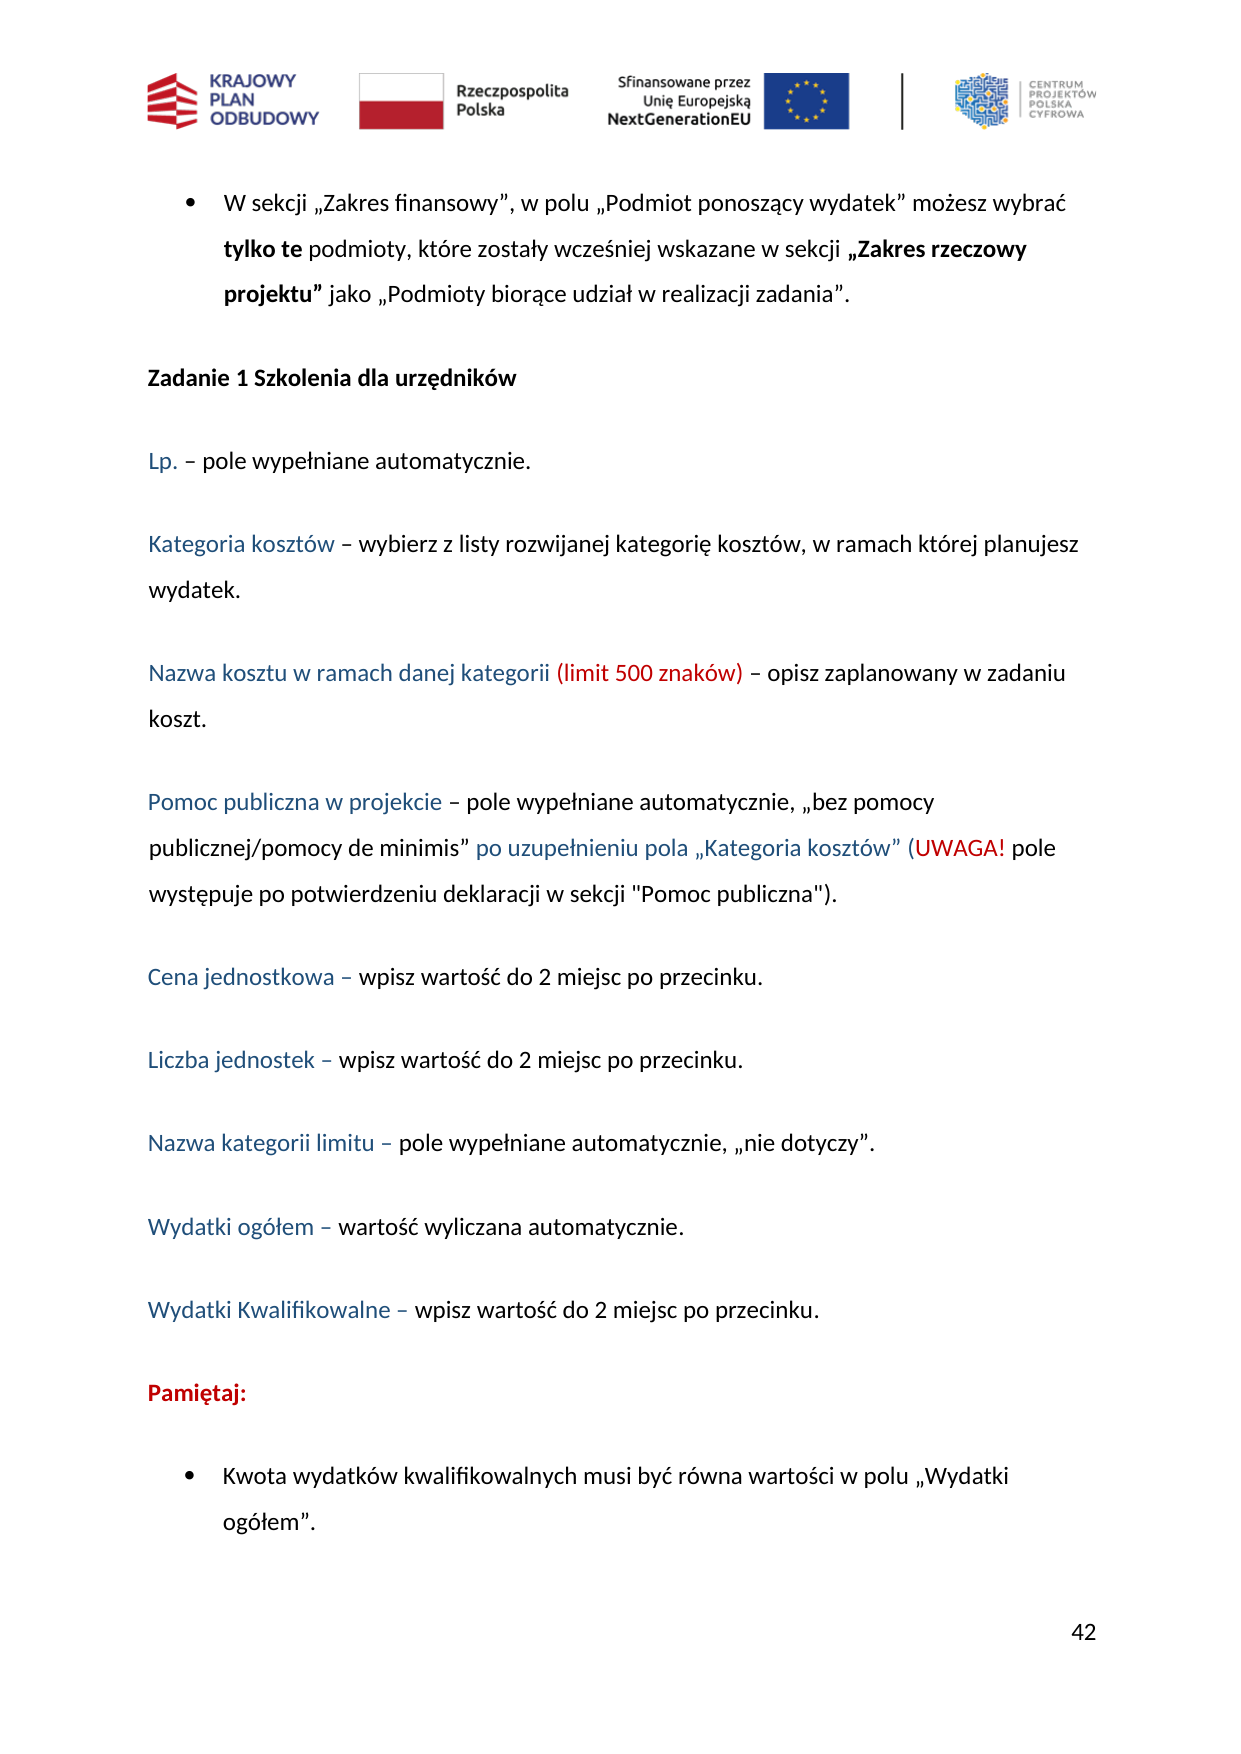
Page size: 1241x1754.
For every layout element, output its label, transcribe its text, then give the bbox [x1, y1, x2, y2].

list Kwota wydatków kwalifikowalnych musi być równa wartości w polu „Wydatki ogółem”. [185, 1460, 1094, 1537]
text Wydatki Kwalifikowalne – wpisz wartość do 2 miejsc po przecinku. [148, 1294, 1094, 1324]
text Nazwa kosztu w ramach danej kategorii (limit 500 znaków) – opisz zaplanowany w zadaniu koszt. [148, 657, 1094, 733]
text Nazwa kategorii limitu – pole wypełniane automatycznie, „nie dotyczy”. [148, 1127, 1094, 1158]
text Zadanie 1 Szkolenia dla urzędników [148, 362, 1096, 392]
text Pamiętaj: [148, 1377, 1094, 1408]
text Pomoc publiczna w projekcie – pole wypełniane automatycznie, „bez pomocy publicznej/pomocy de minimis” po uzupełnieniu pola „Kategoria kosztów” (UWAGA! pole występuje po potwierdzeniu deklaracji w sekcji "Pomoc publiczna"). [148, 786, 1094, 908]
text Wydatki ogółem – wartość wyliczana automatycznie. [148, 1211, 1094, 1241]
text Kategoria kosztów – wybierz z listy rozwijanej kategorię kosztów, w ramach której planujesz wydatek. [148, 528, 1094, 604]
list W sekcji „Zakres finansowy”, w polu „Podmiot ponoszący wydatek” możesz wybrać tylko te podmioty, które zostały wcześniej wskazane w sekcji „Zakres rzeczowy projektu” jako „Podmioty biorące udział w realizacji zadania”. [186, 187, 1096, 309]
text Lp. – pole wypełniane automatycznie. [148, 445, 1094, 476]
text Liczba jednostek – wpisz wartość do 2 miejsc po przecinku. [148, 1044, 1094, 1075]
picture [147, 73, 1097, 130]
text Cena jednostkowa – wpisz wartość do 2 miejsc po przecinku. [148, 961, 1094, 991]
